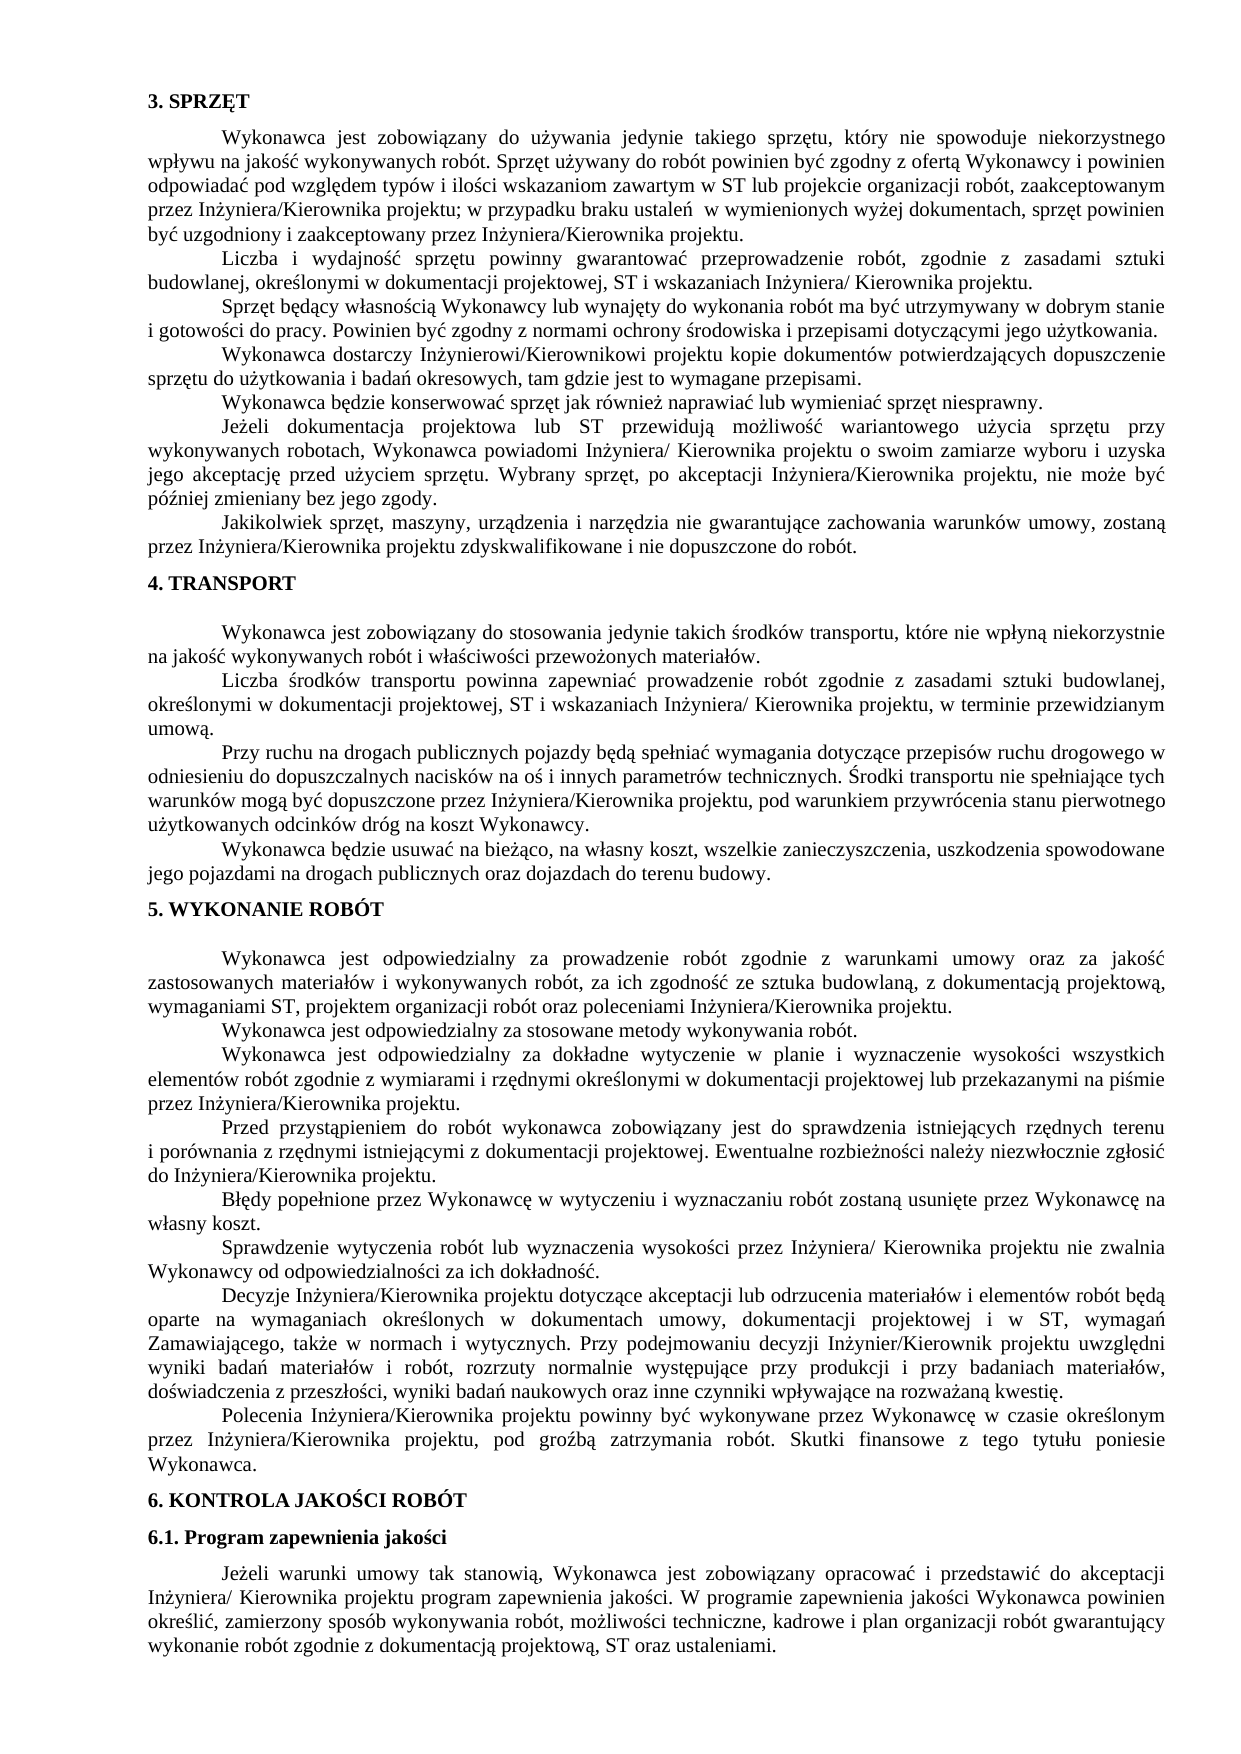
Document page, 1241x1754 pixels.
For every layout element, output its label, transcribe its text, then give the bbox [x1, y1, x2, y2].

text Wykonawca jest odpowiedzialny za stosowane metody wykonywania robót. [148, 1018, 1166, 1042]
text Jeżeli warunki umowy tak stanowią, Wykonawca jest zobowiązany opracować i przedstawić do akceptacji Inżyniera/ Kierownika projektu program zapewnienia jakości. W programie zapewnienia jakości Wykonawca powinien określić, zamierzony sposób wykonywania robót, możliwości techniczne, kadrowe i plan organizacji robót gwarantujący wykonanie robót zgodnie z dokumentacją projektową, ST oraz ustaleniami. [148, 1561, 1166, 1657]
text Liczba środków transportu powinna zapewniać prowadzenie robót zgodnie z zasadami sztuki budowlanej, określonymi w dokumentacji projektowej, ST i wskazaniach Inżyniera/ Kierownika projektu, w terminie przewidzianym umową. [148, 668, 1166, 740]
subtitle 6.1. Program zapewnienia jakości [148, 1524, 1166, 1549]
text Błędy popełnione przez Wykonawcę w wytyczeniu i wyznaczaniu robót zostaną usunięte przez Wykonawcę na własny koszt. [148, 1187, 1166, 1235]
text Wykonawca jest zobowiązany do używania jedynie takiego sprzętu, który nie spowoduje niekorzystnego wpływu na jakość wykonywanych robót. Sprzęt używany do robót powinien być zgodny z ofertą Wykonawcy i powinien odpowiadać pod względem typów i ilości wskazaniom zawartym w ST lub projekcie organizacji robót, zaakceptowanym przez Inżyniera/Kierownika projektu; w przypadku braku ustaleń w wymienionych wyżej dokumentach, sprzęt powinien być uzgodniony i zaakceptowany przez Inżyniera/Kierownika projektu. [148, 125, 1166, 246]
subtitle 6. kontrola jakości robót [148, 1488, 1166, 1512]
text Wykonawca dostarczy Inżynierowi/Kierownikowi projektu kopie dokumentów potwierdzających dopuszczenie sprzętu do użytkowania i badań okresowych, tam gdzie jest to wymagane przepisami. [148, 342, 1166, 390]
subtitle 4. transport [148, 571, 1166, 595]
text Decyzje Inżyniera/Kierownika projektu dotyczące akceptacji lub odrzucenia materiałów i elementów robót będą oparte na wymaganiach określonych w dokumentach umowy, dokumentacji projektowej i w ST, wymagań Zamawiającego, także w normach i wytycznych. Przy podejmowaniu decyzji Inżynier/Kierownik projektu uwzględni wyniki badań materiałów i robót, rozrzuty normalnie występujące przy produkcji i przy badaniach materiałów, doświadczenia z przeszłości, wyniki badań naukowych oraz inne czynniki wpływające na rozważaną kwestię. [148, 1283, 1166, 1403]
text Jakikolwiek sprzęt, maszyny, urządzenia i narzędzia nie gwarantujące zachowania warunków umowy, zostaną przez Inżyniera/Kierownika projektu zdyskwalifikowane i nie dopuszczone do robót. [148, 510, 1166, 558]
text Przed przystąpieniem do robót wykonawca zobowiązany jest do sprawdzenia istniejących rzędnych terenu i porównania z rzędnymi istniejącymi z dokumentacji projektowej. Ewentualne rozbieżności należy niezwłocznie zgłosić do Inżyniera/Kierownika projektu. [148, 1114, 1166, 1187]
text Przy ruchu na drogach publicznych pojazdy będą spełniać wymagania dotyczące przepisów ruchu drogowego w odniesieniu do dopuszczalnych nacisków na oś i innych parametrów technicznych. Środki transportu nie spełniające tych warunków mogą być dopuszczone przez Inżyniera/Kierownika projektu, pod warunkiem przywrócenia stanu pierwotnego użytkowanych odcinków dróg na koszt Wykonawcy. [148, 740, 1166, 836]
text Sprawdzenie wytyczenia robót lub wyznaczenia wysokości przez Inżyniera/ Kierownika projektu nie zwalnia Wykonawcy od odpowiedzialności za ich dokładność. [148, 1235, 1166, 1283]
text Polecenia Inżyniera/Kierownika projektu powinny być wykonywane przez Wykonawcę w czasie określonym przez Inżyniera/Kierownika projektu, pod groźbą zatrzymania robót. Skutki finansowe z tego tytułu poniesie Wykonawca. [148, 1403, 1166, 1476]
text Wykonawca będzie usuwać na bieżąco, na własny koszt, wszelkie zanieczyszczenia, uszkodzenia spowodowane jego pojazdami na drogach publicznych oraz dojazdach do terenu budowy. [148, 836, 1166, 884]
text Liczba i wydajność sprzętu powinny gwarantować przeprowadzenie robót, zgodnie z zasadami sztuki budowlanej, określonymi w dokumentacji projektowej, ST i wskazaniach Inżyniera/ Kierownika projektu. [148, 246, 1166, 294]
text Wykonawca jest odpowiedzialny za prowadzenie robót zgodnie z warunkami umowy oraz za jakość zastosowanych materiałów i wykonywanych robót, za ich zgodność ze sztuka budowlaną, z dokumentacją projektową, wymaganiami ST, projektem organizacji robót oraz poleceniami Inżyniera/Kierownika projektu. [148, 946, 1166, 1018]
subtitle 5. wykonanie robót [148, 897, 1166, 921]
text Wykonawca jest zobowiązany do stosowania jedynie takich środków transportu, które nie wpłyną niekorzystnie na jakość wykonywanych robót i właściwości przewożonych materiałów. [148, 620, 1166, 668]
text Jeżeli dokumentacja projektowa lub ST przewidują możliwość wariantowego użycia sprzętu przy wykonywanych robotach, Wykonawca powiadomi Inżyniera/ Kierownika projektu o swoim zamiarze wyboru i uzyska jego akceptację przed użyciem sprzętu. Wybrany sprzęt, po akceptacji Inżyniera/Kierownika projektu, nie może być później zmieniany bez jego zgody. [148, 414, 1166, 510]
text Wykonawca będzie konserwować sprzęt jak również naprawiać lub wymieniać sprzęt niesprawny. [148, 390, 1166, 414]
text Wykonawca jest odpowiedzialny za dokładne wytyczenie w planie i wyznaczenie wysokości wszystkich elementów robót zgodnie z wymiarami i rzędnymi określonymi w dokumentacji projektowej lub przekazanymi na piśmie przez Inżyniera/Kierownika projektu. [148, 1042, 1166, 1114]
text Sprzęt będący własnością Wykonawcy lub wynajęty do wykonania robót ma być utrzymywany w dobrym stanie i gotowości do pracy. Powinien być zgodny z normami ochrony środowiska i przepisami dotyczącymi jego użytkowania. [148, 294, 1166, 342]
subtitle 3. sprzęt [148, 89, 1166, 113]
